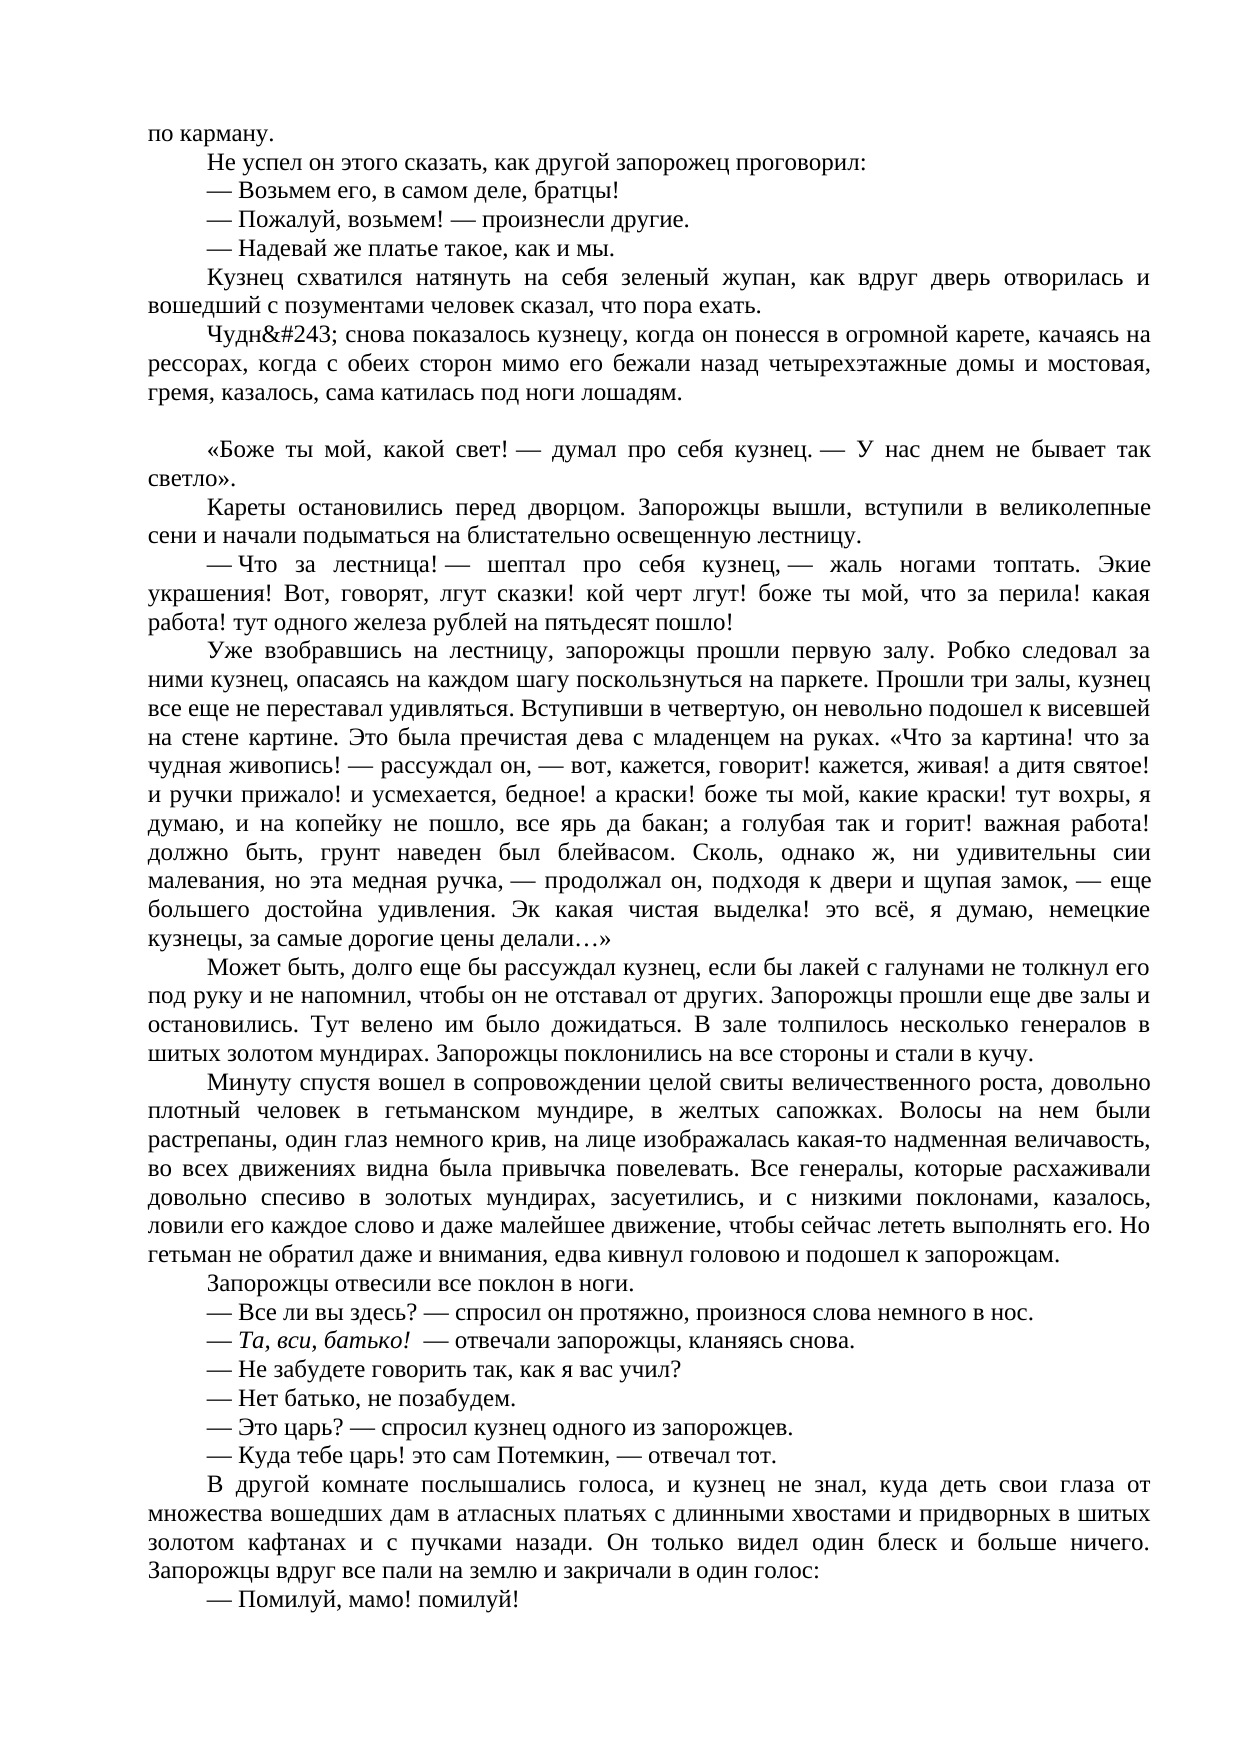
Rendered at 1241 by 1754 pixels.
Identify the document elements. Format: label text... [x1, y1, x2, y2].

text Чудн&#243; снова показалось кузнецу, когда он понесся в огромной карете, качаясь на рессорах, когда с обеих сторон мимо его бежали назад четырехэтажные домы и мостовая, гремя, казалось, сама катилась под ноги лошадям. [148, 319, 1152, 406]
text — Нет батько, не позабудем. [148, 1383, 1152, 1412]
text Не успел он этого сказать, как другой запорожец проговорил: [148, 147, 1152, 176]
text — Это царь? — спросил кузнец одного из запорожцев. [148, 1412, 1152, 1441]
text Кузнец схватился натянуть на себя зеленый жупан, как вдруг дверь отворилась и вошедший с позументами человек сказал, что пора ехать. [148, 262, 1152, 319]
text — Все ли вы здесь? — спросил он протяжно, произнося слова немного в нос. [148, 1297, 1152, 1326]
text Может быть, долго еще бы рассуждал кузнец, если бы лакей с галунами не толкнул его под руку и не напомнил, чтобы он не отставал от других. Запорожцы прошли еще две залы и остановились. Тут велено им было дожидаться. В зале толпилось несколько генералов в шитых золотом мундирах. Запорожцы поклонились на все стороны и стали в кучу. [148, 952, 1152, 1067]
text «Боже ты мой, какой свет! — думал про себя кузнец. — У нас днем не бывает так светло». [148, 434, 1152, 492]
text В другой комнате послышались голоса, и кузнец не знал, куда деть свои глаза от множества вошедших дам в атласных платьях с длинными хвостами и придворных в шитых золотом кафтанах и с пучками назади. Он только видел один блеск и больше ничего. Запорожцы вдруг все пали на землю и закричали в один голос: [148, 1469, 1152, 1584]
text Кареты остановились перед дворцом. Запорожцы вышли, вступили в великолепные сени и начали подыматься на блистательно освещенную лестницу. [148, 492, 1152, 549]
text — Что за лестница! — шептал про себя кузнец, — жаль ногами топтать. Экие украшения! Вот, говорят, лгут сказки! кой черт лгут! боже ты мой, что за перила! какая работа! тут одного железа рублей на пятьдесят пошло! [148, 549, 1152, 636]
text — Помилуй, мамо! помилуй! [148, 1584, 1152, 1613]
text Уже взобравшись на лестницу, запорожцы прошли первую залу. Робко следовал за ними кузнец, опасаясь на каждом шагу поскользнуться на паркете. Прошли три залы, кузнец все еще не переставал удивляться. Вступивши в четвертую, он невольно подошел к висевшей на стене картине. Это была пречистая дева с младенцем на руках. «Что за картина! что за чудная живопись! — рассуждал он, — вот, кажется, говорит! кажется, живая! а дитя святое! и ручки прижало! и усмехается, бедное! а краски! боже ты мой, какие краски! тут вохры, я думаю, и на копейку не пошло, все ярь да бакан; а голубая так и горит! важная работа! должно быть, грунт наведен был блейвасом. Сколь, однако ж, ни удивительны сии малевания, но эта медная ручка, — продолжал он, подходя к двери и щупая замок, — еще большего достойна удивления. Эк какая чистая выделка! это всё, я думаю, немецкие кузнецы, за самые дорогие цены делали…» [148, 636, 1152, 952]
text Запорожцы отвесили все поклон в ноги. [148, 1268, 1152, 1297]
text — Не забудете говорить так, как я вас учил? [148, 1354, 1152, 1383]
text — Куда тебе царь! это сам Потемкин, — отвечал тот. [148, 1441, 1152, 1469]
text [148, 118, 1152, 147]
text — Та, вси, батько! — отвечали запорожцы, кланяясь снова. [148, 1326, 1152, 1354]
text — Пожалуй, возьмем! — произнесли другие. [148, 204, 1152, 233]
text Минуту спустя вошел в сопровождении целой свиты величественного роста, довольно плотный человек в гетьманском мундире, в желтых сапожках. Волосы на нем были растрепаны, один глаз немного крив, на лице изображалась какая-то надменная величавость, во всех движениях видна была привычка повелевать. Все генералы, которые расхаживали довольно спесиво в золотых мундирах, засуетились, и с низкими поклонами, казалось, ловили его каждое слово и даже малейшее движение, чтобы сейчас лететь выполнять его. Но гетьман не обратил даже и внимания, едва кивнул головою и подошел к запорожцам. [148, 1067, 1152, 1268]
text — Надевай же платье такое, как и мы. [148, 233, 1152, 262]
text — Возьмем его, в самом деле, братцы! [148, 176, 1152, 204]
